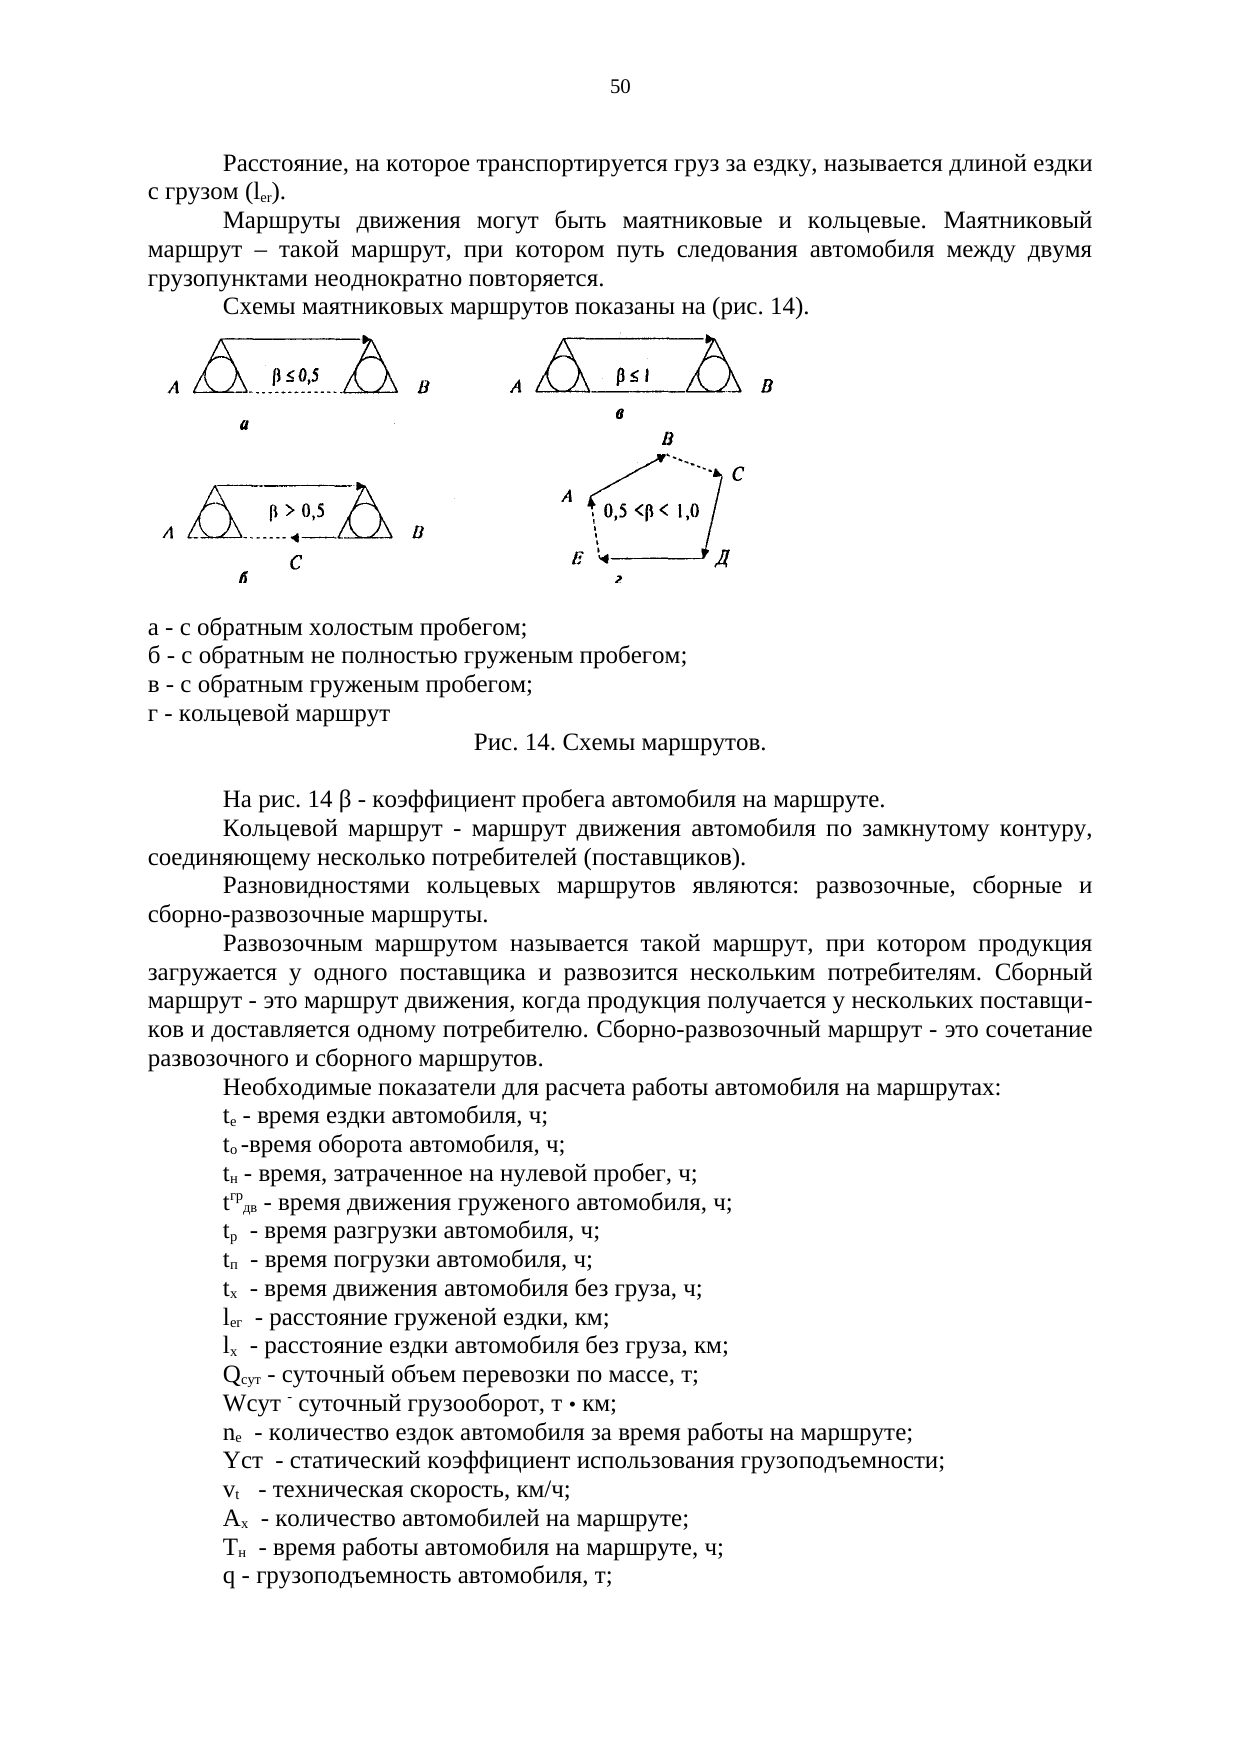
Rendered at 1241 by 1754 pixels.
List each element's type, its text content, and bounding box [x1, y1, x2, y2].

text Yст - статический коэффициент использования грузоподъемности; [148, 1445, 1092, 1474]
text Схемы маятниковых маршрутов показаны на (рис. 14). [148, 291, 1092, 320]
text tе - время ездки автомобиля, ч; [148, 1100, 1092, 1129]
text Разновидностями кольцевых маршрутов являются: развозочные, сборные и сборно-развозочные маршруты. [148, 870, 1092, 928]
picture [147, 320, 781, 583]
text tх - время движения автомобиля без груза, ч; [148, 1273, 1092, 1302]
text Маршруты движения могут быть маятниковые и кольцевые. Маятниковый маршрут – такой маршрут, при котором путь следования автомобиля между двумя грузопунктами неоднократно повторяется. [148, 205, 1092, 291]
text Развозочным маршрутом называется такой маршрут, при котором продукция загружается у одного поставщика и развозится нескольким потребителям. Сборный маршрут - это маршрут движения, когда продукция получается у нескольких поставщиков и доставляется одному потребителю. Сборно-развозочный маршрут - это сочетание развозочного и сборного маршрутов. [148, 928, 1092, 1072]
text Необходимые показатели для расчета работы автомобиля на маршрутах: [148, 1072, 1092, 1100]
text vt - техническая скорость, км/ч; [148, 1474, 1092, 1503]
text Рис. 14. Схемы маршрутов. [148, 727, 1092, 755]
text tп - время погрузки автомобиля, ч; [148, 1244, 1092, 1273]
text tн - время, затраченное на нулевой пробег, ч; [148, 1158, 1092, 1187]
text На рис. 14 β - коэффициент пробега автомобиля на маршруте. [148, 784, 1092, 813]
text г - кольцевой маршрут [148, 698, 1092, 727]
text lег - расстояние груженой ездки, км; [148, 1302, 1092, 1330]
text nе - количество ездок автомобиля за время работы на маршруте; [148, 1417, 1092, 1445]
text в - с обратным груженым пробегом; [148, 669, 1092, 698]
text а - с обратным холостым пробегом; [148, 612, 1092, 640]
text Кольцевой маршрут - маршрут движения автомобиля по замкнутому контуру, соединяющему несколько потребителей (поставщиков). [148, 813, 1092, 870]
text tгрдв - время движения груженого автомобиля, ч; [148, 1187, 1092, 1215]
text tо -время оборота автомобиля, ч; [148, 1129, 1092, 1158]
text Qсут - суточный объем перевозки по массе, т; [148, 1359, 1092, 1388]
text Тн - время работы автомобиля на маршруте, ч; [148, 1532, 1092, 1560]
text Ax - количество автомобилей на маршруте; [148, 1503, 1092, 1532]
text б - с обратным не полностью груженым пробегом; [148, 640, 1092, 669]
text lх - расстояние ездки автомобиля без груза, км; [148, 1330, 1092, 1359]
text Wсут - суточный грузооборот, т • км; [148, 1388, 1092, 1417]
text Расстояние, на которое транспортируется груз за ездку, называется длиной ездки с грузом (lеr). [148, 148, 1092, 205]
text tр - время разгрузки автомобиля, ч; [148, 1215, 1092, 1244]
text q - грузоподъемность автомобиля, т; [148, 1560, 1092, 1589]
